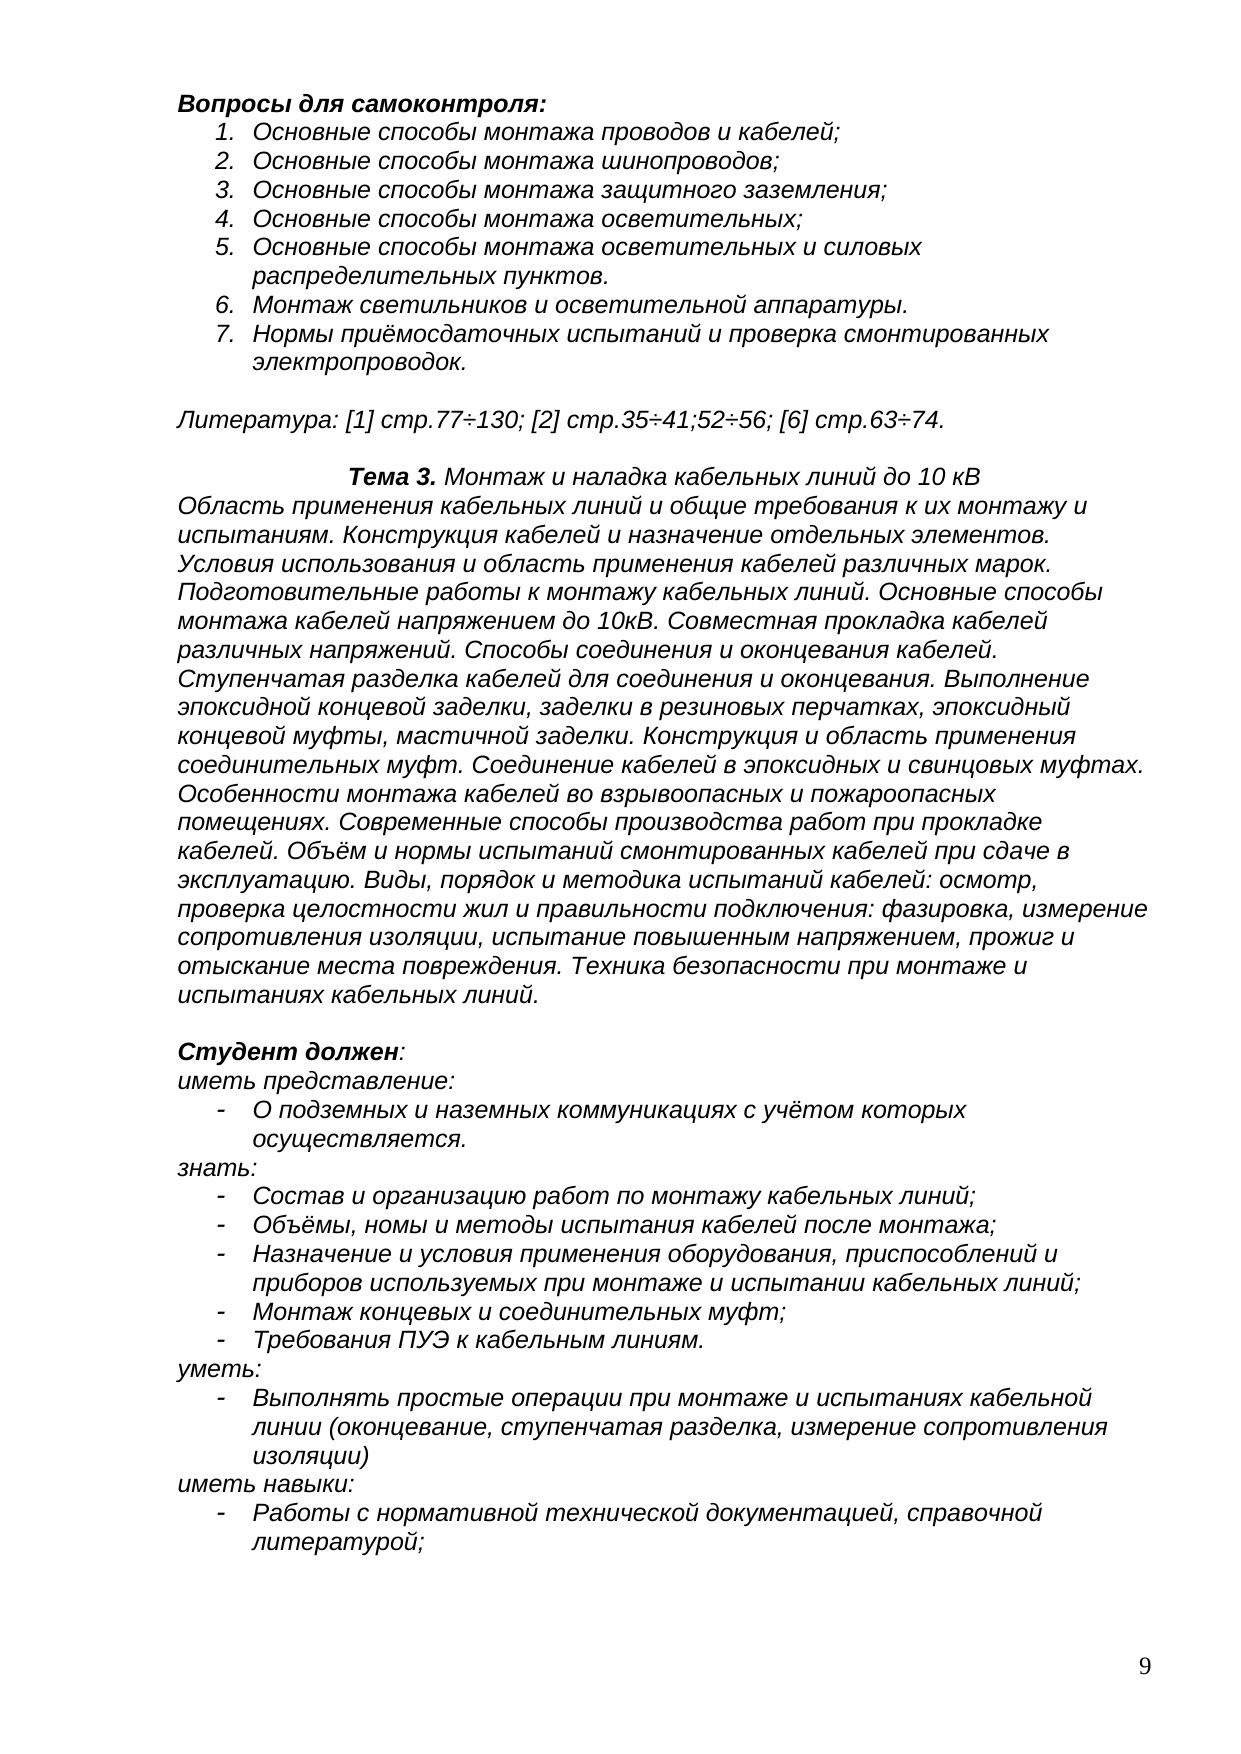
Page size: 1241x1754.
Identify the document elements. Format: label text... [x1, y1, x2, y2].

text Тема 3. Монтаж и наладка кабельных линий до 10 кВ [177, 462, 1152, 491]
text Вопросы для самоконтроля: [177, 89, 1152, 117]
text иметь навыки: [177, 1469, 1152, 1498]
text Литература: [1] стр.77÷130; [2] стр.35÷41;52÷56; [6] стр.63÷74. [177, 405, 1152, 434]
text Студент должен: [177, 1037, 1152, 1066]
text иметь представление: [177, 1066, 1152, 1095]
text уметь: [177, 1354, 1152, 1383]
list Основные способы монтажа шинопроводов; [215, 146, 1152, 175]
list Назначение и условия применения оборудования, приспособлений и приборов используемых при монтаже и испытании кабельных линий; [215, 1239, 1152, 1297]
list Выполнять простые операции при монтаже и испытаниях кабельной линии (оконцевание, ступенчатая разделка, измерение сопротивления изоляции) [215, 1383, 1152, 1469]
list Основные способы монтажа осветительных; [215, 204, 1152, 232]
list Основные способы монтажа проводов и кабелей; [215, 117, 1152, 146]
list Основные способы монтажа защитного заземления; [215, 175, 1152, 204]
list О подземных и наземных коммуникациях с учётом которых осуществляется. [215, 1095, 1152, 1152]
list Монтаж концевых и соединительных муфт; [215, 1297, 1152, 1325]
text Область применения кабельных линий и общие требования к их монтажу и испытаниям. Конструкция кабелей и назначение отдельных элементов. Условия использования и область применения кабелей различных марок. Подготовительные работы к монтажу кабельных линий. Основные способы монтажа кабелей напряжением до 10кВ. Совместная прокладка кабелей различных напряжений. Способы соединения и оконцевания кабелей. Ступенчатая разделка кабелей для соединения и оконцевания. Выполнение эпоксидной концевой заделки, заделки в резиновых перчатках, эпоксидный концевой муфты, мастичной заделки. Конструкция и область применения соединительных муфт. Соединение кабелей в эпоксидных и свинцовых муфтах. Особенности монтажа кабелей во взрывоопасных и пожароопасных помещениях. Современные способы производства работ при прокладке кабелей. Объём и нормы испытаний смонтированных кабелей при сдаче в эксплуатацию. Виды, порядок и методика испытаний кабелей: осмотр, проверка целостности жил и правильности подключения: фазировка, измерение сопротивления изоляции, испытание повышенным напряжением, прожиг и отыскание места повреждения. Техника безопасности при монтаже и испытаниях кабельных линий. [177, 491, 1152, 1009]
list Состав и организацию работ по монтажу кабельных линий; [215, 1181, 1152, 1210]
list Объёмы, номы и методы испытания кабелей после монтажа; [215, 1210, 1152, 1239]
list Работы с нормативной технической документацией, справочной литературой; [215, 1498, 1152, 1556]
list Нормы приёмосдаточных испытаний и проверка смонтированных электропроводок. [215, 319, 1152, 376]
list Требования ПУЭ к кабельным линиям. [215, 1325, 1152, 1354]
list Основные способы монтажа осветительных и силовых распределительных пунктов. [215, 232, 1152, 290]
list Монтаж светильников и осветительной аппаратуры. [215, 290, 1152, 319]
text знать: [177, 1152, 1152, 1181]
